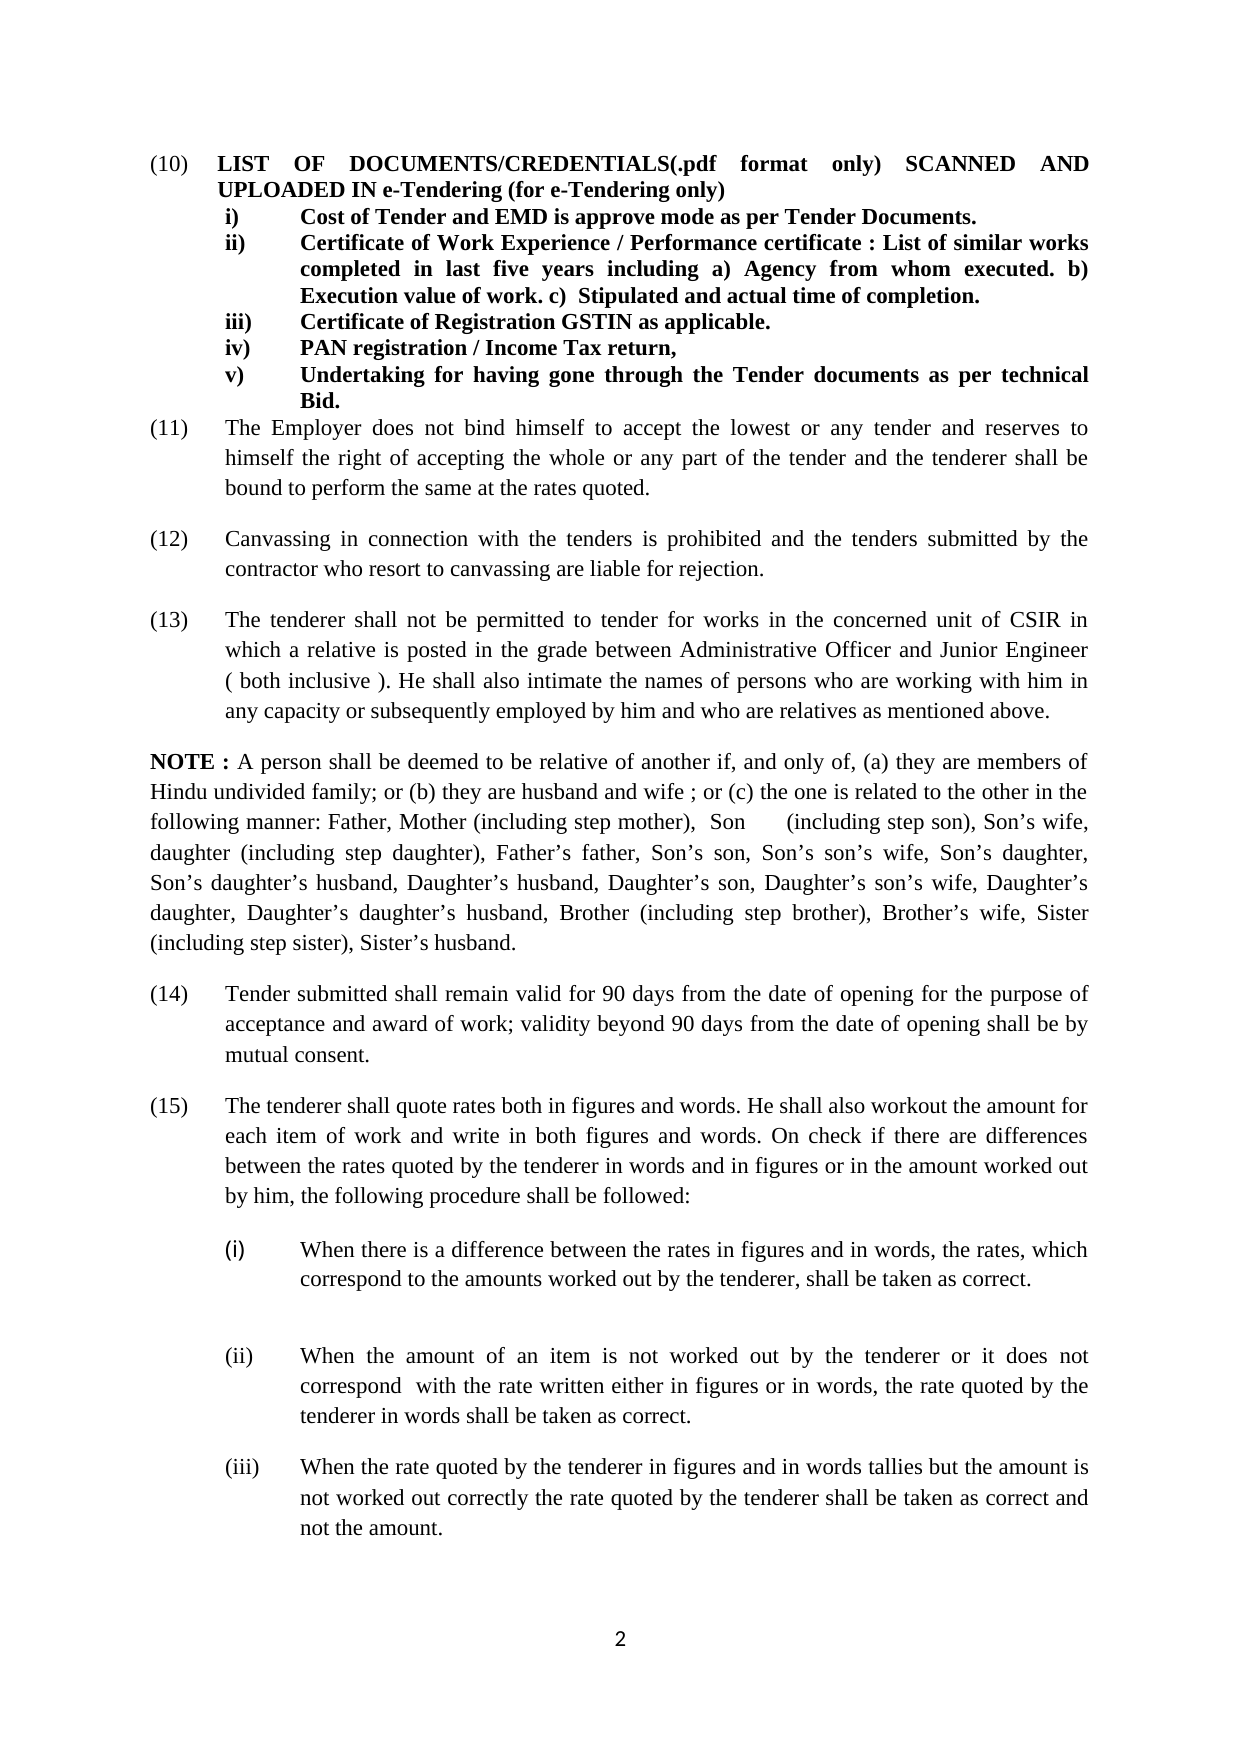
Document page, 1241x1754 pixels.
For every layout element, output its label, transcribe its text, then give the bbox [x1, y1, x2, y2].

text (13) The tenderer shall not be permitted to tender for works in the concerned unit of CSIR in which a relative is posted in the grade between Administrative Officer and Junior Engineer ( both inclusive ). He shall also intimate the names of persons who are working with him in any capacity or subsequently employed by him and who are relatives as mentioned above. [150, 606, 1090, 723]
list When there is a difference between the rates in figures and in words, the rates, which correspond to the amounts worked out by the tenderer, shall be taken as correct. [225, 1233, 1090, 1291]
text NOTE : A person shall be deemed to be relative of another if, and only of, (a) they are members of Hindu undivided family; or (b) they are husband and wife ; or (c) the one is related to the other in the following manner: Father, Mother (including step mother), Son (including step son), Son’s wife, daughter (including step daughter), Father’s father, Son’s son, Son’s son’s wife, Son’s daughter, Son’s daughter’s husband, Daughter’s husband, Daughter’s son, Daughter’s son’s wife, Daughter’s daughter, Daughter’s daughter’s husband, Brother (including step brother), Brother’s wife, Sister (including step sister), Sister’s husband. [150, 748, 1090, 956]
text (14) Tender submitted shall remain valid for 90 days from the date of opening for the purpose of acceptance and award of work; validity beyond 90 days from the date of opening shall be by mutual consent. [150, 980, 1090, 1067]
list Cost of Tender and EMD is approve mode as per Tender Documents. [225, 203, 1090, 229]
text (ii) When the amount of an item is not worked out by the tenderer or it does not correspond with the rate written either in figures or in words, the rate quoted by the tenderer in words shall be taken as correct. [225, 1342, 1090, 1429]
text (15) The tenderer shall quote rates both in figures and words. He shall also workout the amount for each item of work and write in both figures and words. On check if there are differences between the rates quoted by the tenderer in words and in figures or in the amount worked out by him, the following procedure shall be followed: [150, 1092, 1090, 1209]
text (11) The Employer does not bind himself to accept the lowest or any tender and reserves to himself the right of accepting the whole or any part of the tender and the tenderer shall be bound to perform the same at the rates quoted. [150, 413, 1090, 500]
list LIST OF DOCUMENTS/CREDENTIALS(.pdf format only) SCANNED AND UPLOADED IN e-Tendering (for e-Tendering only) [150, 150, 1090, 203]
list PAN registration / Income Tax return, [225, 334, 1090, 361]
list Undertaking for having gone through the Tender documents as per technical Bid. [225, 361, 1090, 413]
text (iii) When the rate quoted by the tenderer in figures and in words tallies but the amount is not worked out correctly the rate quoted by the tenderer shall be taken as correct and not the amount. [225, 1453, 1090, 1540]
list Certificate of Work Experience / Performance certificate : List of similar works completed in last five years including a) Agency from whom executed. b) Execution value of work. c) Stipulated and actual time of completion. [225, 229, 1090, 308]
text (12) Canvassing in connection with the tenders is prohibited and the tenders submitted by the contractor who resort to canvassing are liable for rejection. [150, 525, 1090, 582]
list Certificate of Registration GSTIN as applicable. [225, 308, 1090, 334]
